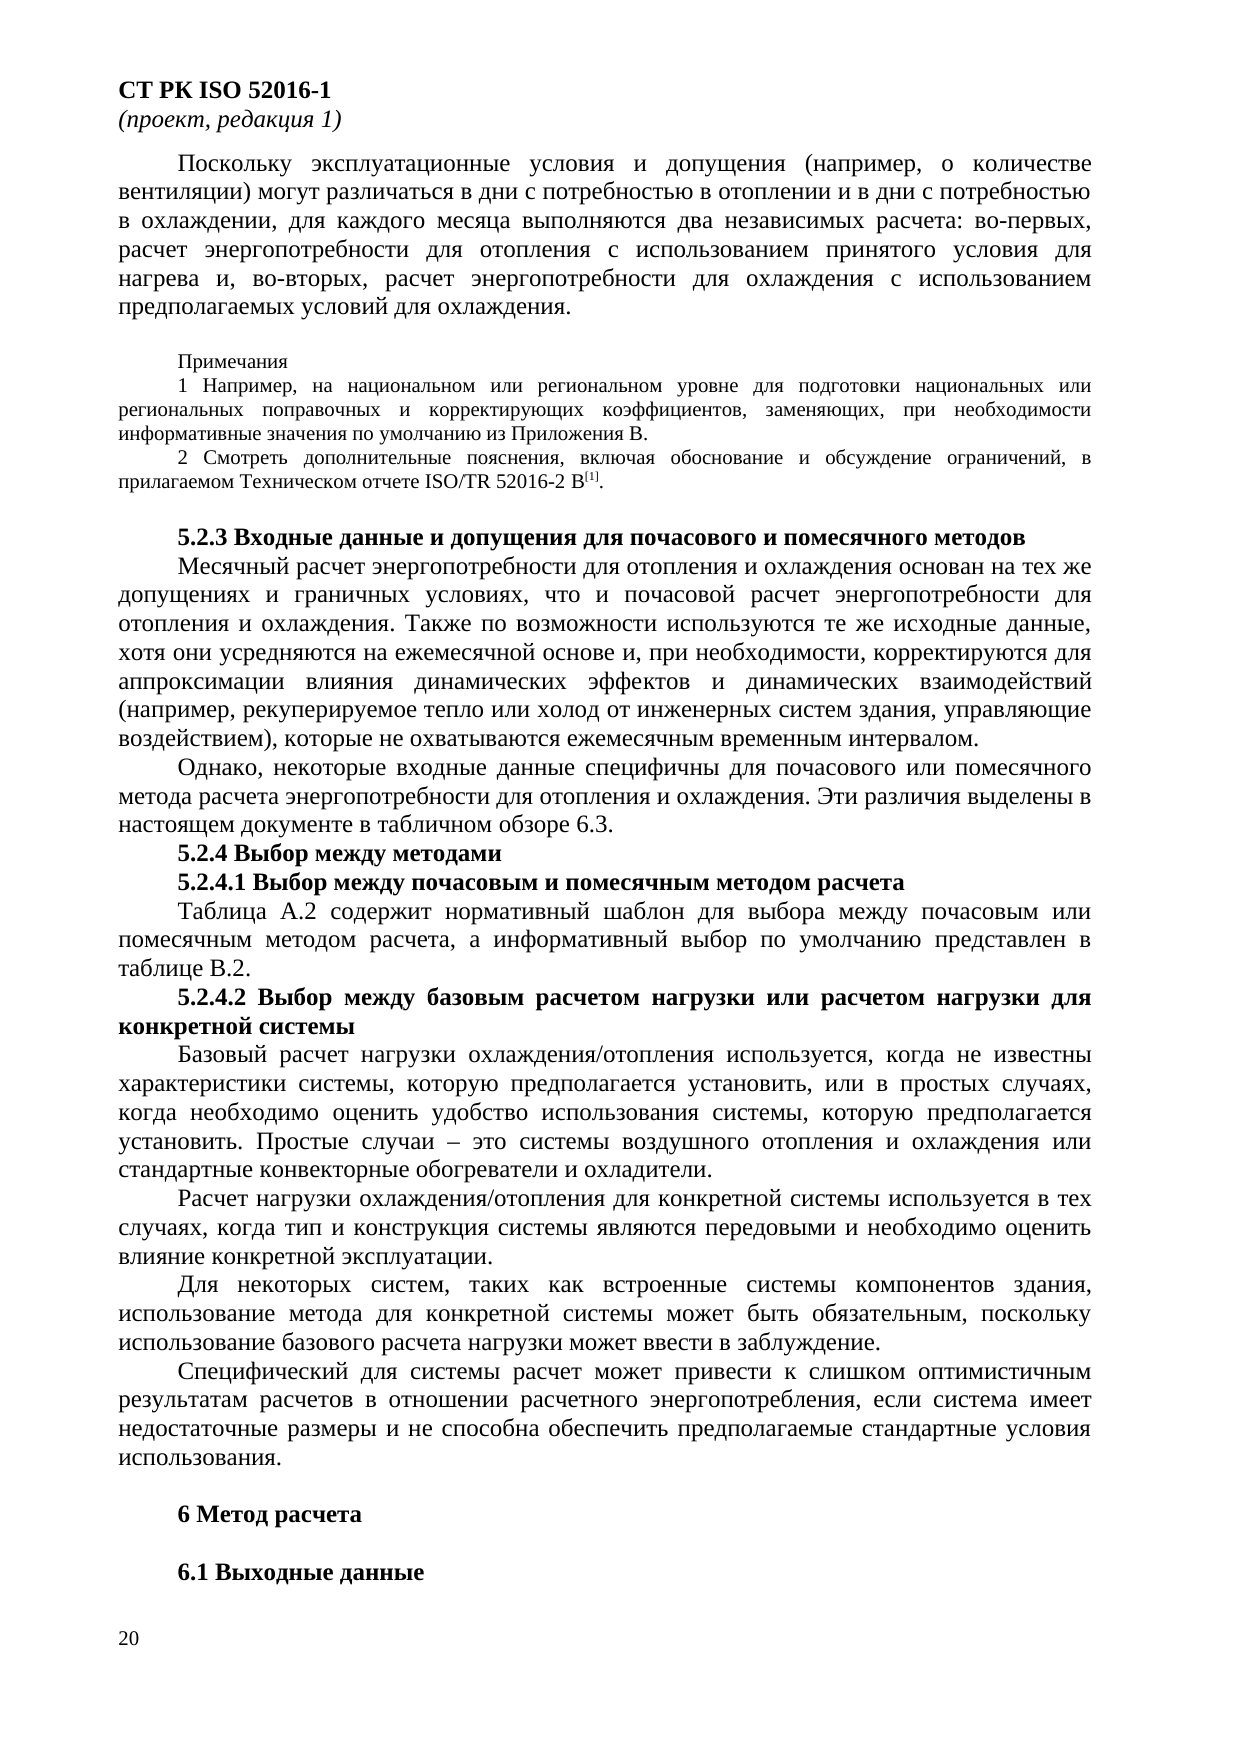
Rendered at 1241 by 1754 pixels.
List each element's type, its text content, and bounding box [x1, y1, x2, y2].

text Для некоторых систем, таких как встроенные системы компонентов здания, использование метода для конкретной системы может быть обязательным, поскольку использование базового расчета нагрузки может ввести в заблуждение. [118, 1269, 1092, 1356]
text Поскольку эксплуатационные условия и допущения (например, о количестве вентиляции) могут различаться в дни с потребностью в отоплении и в дни с потребностью в охлаждении, для каждого месяца выполняются два независимых расчета: во-первых, расчет энергопотребности для отопления с использованием принятого условия для нагрева и, во-вторых, расчет энергопотребности для охлаждения с использованием предполагаемых условий для охлаждения. [118, 148, 1092, 320]
text Однако, некоторые входные данные специфичны для почасового или помесячного метода расчета энергопотребности для отопления и охлаждения. Эти различия выделены в настоящем документе в табличном обзоре 6.3. [118, 752, 1092, 838]
text Месячный расчет энергопотребности для отопления и охлаждения основан на тех же допущениях и граничных условиях, что и почасовой расчет энергопотребности для отопления и охлаждения. Также по возможности используются те же исходные данные, хотя они усредняются на ежемесячной основе и, при необходимости, корректируются для аппроксимации влияния динамических эффектов и динамических взаимодействий (например, рекуперируемое тепло или холод от инженерных систем здания, управляющие воздействием), которые не охватываются ежемесячным временным интервалом. [118, 551, 1092, 752]
text Специфический для системы расчет может привести к слишком оптимистичным результатам расчетов в отношении расчетного энергопотребления, если система имеет недостаточные размеры и не способна обеспечить предполагаемые стандартные условия использования. [118, 1356, 1092, 1471]
text 6 Метод расчета [118, 1499, 1092, 1528]
text Расчет нагрузки охлаждения/отопления для конкретной системы используется в тех случаях, когда тип и конструкция системы являются передовыми и необходимо оценить влияние конкретной эксплуатации. [118, 1183, 1092, 1269]
text Базовый расчет нагрузки охлаждения/отопления используется, когда не известны характеристики системы, которую предполагается установить, или в простых случаях, когда необходимо оценить удобство использования системы, которую предполагается установить. Простые случаи – это системы воздушного отопления и охлаждения или стандартные конвекторные обогреватели и охладители. [118, 1039, 1092, 1183]
text 5.2.4.1 Выбор между почасовым и помесячным методом расчета [118, 867, 1092, 896]
text 1 Например, на национальном или региональном уровне для подготовки национальных или региональных поправочных и корректирующих коэффициентов, заменяющих, при необходимости информативные значения по умолчанию из Приложения В. [118, 373, 1092, 445]
text 5.2.4 Выбор между методами [118, 838, 1092, 867]
text Примечания [118, 349, 1092, 373]
text 2 Смотреть дополнительные пояснения, включая обоснование и обсуждение ограничений, в прилагаемом Техническом отчете ISO/TR 52016-2 B[1]. [118, 445, 1092, 493]
text 5.2.3 Входные данные и допущения для почасового и помесячного методов [118, 522, 1092, 551]
text 6.1 Выходные данные [118, 1557, 1092, 1586]
text 5.2.4.2 Выбор между базовым расчетом нагрузки или расчетом нагрузки для конкретной системы [118, 982, 1092, 1039]
text Таблица A.2 содержит нормативный шаблон для выбора между почасовым или помесячным методом расчета, а информативный выбор по умолчанию представлен в таблице B.2. [118, 896, 1092, 982]
